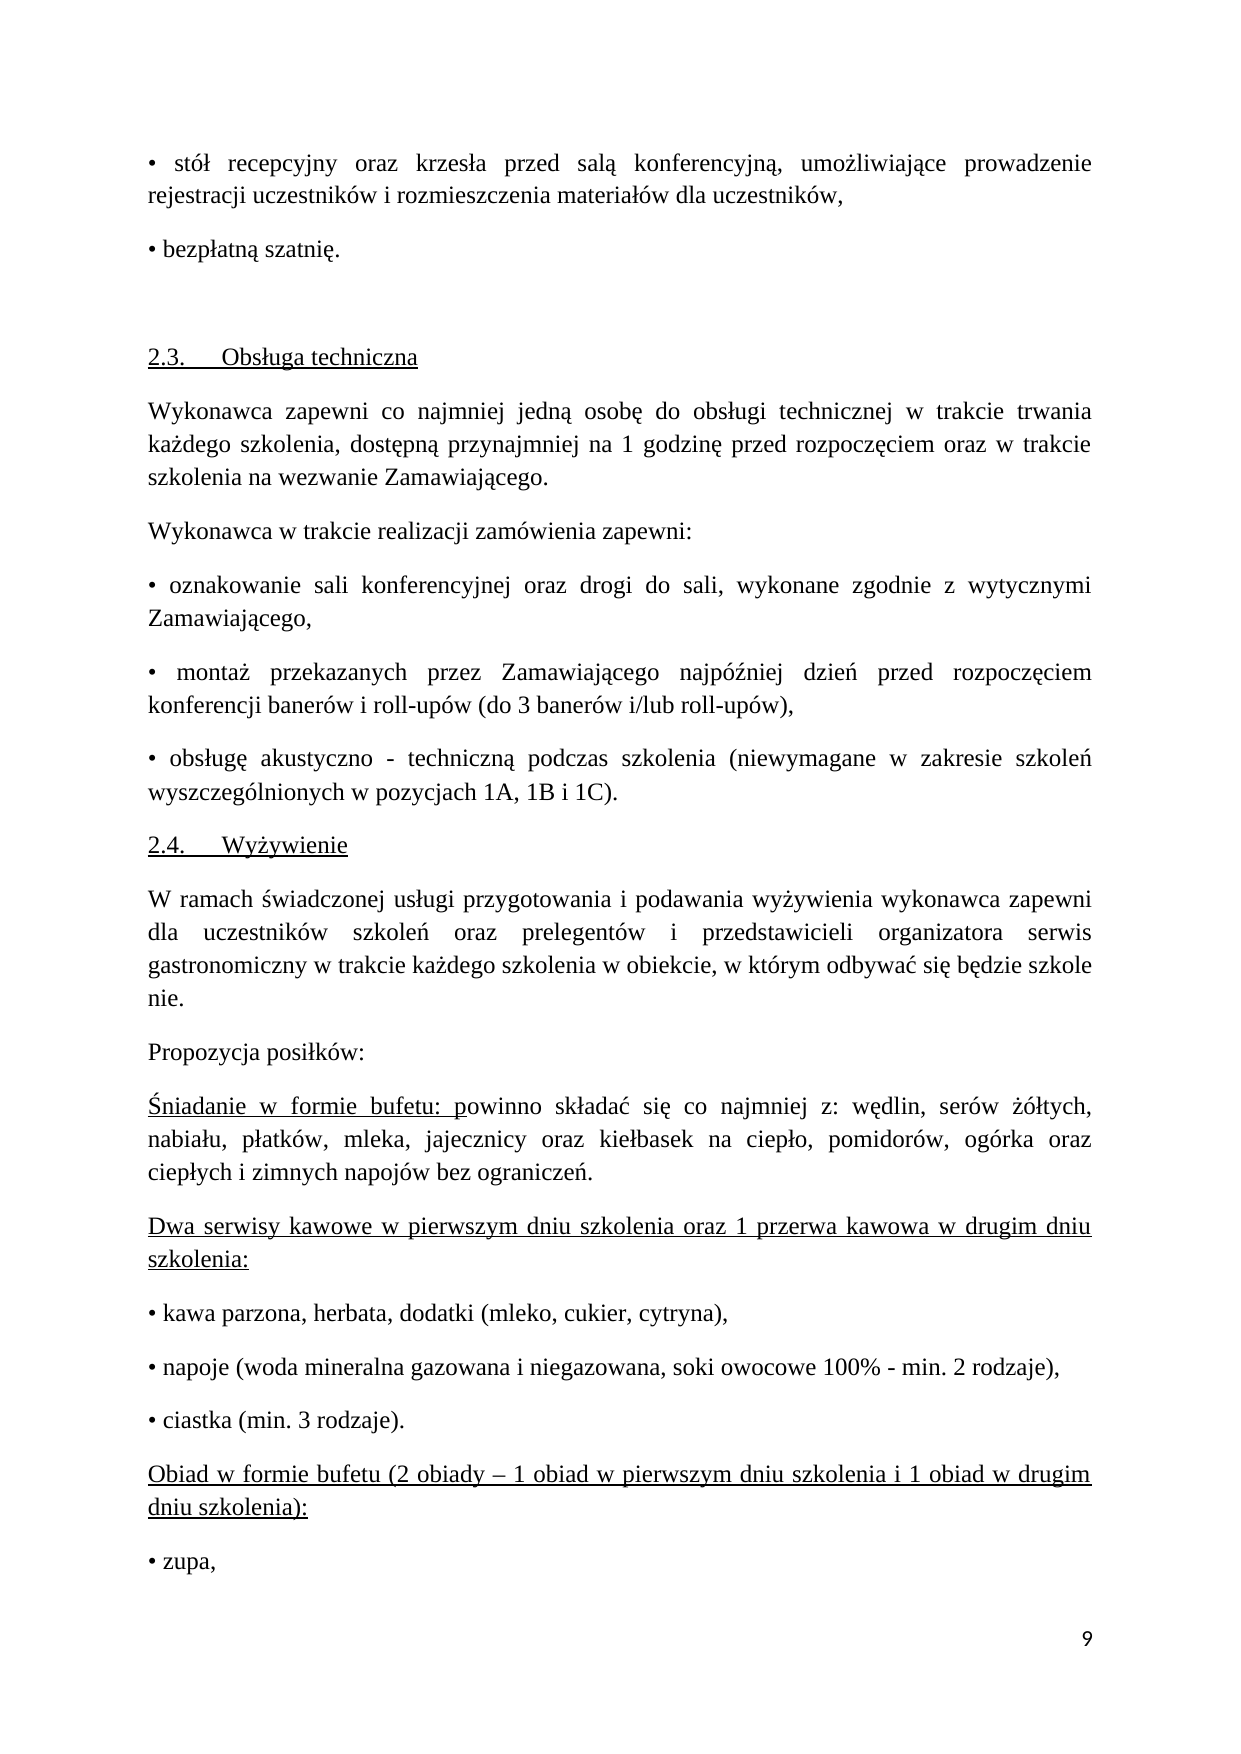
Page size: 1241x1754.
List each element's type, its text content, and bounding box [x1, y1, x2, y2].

text • oznakowanie sali konferencyjnej oraz drogi do sali, wykonane zgodnie z wytycznymi Zamawiającego, [148, 570, 1093, 632]
text Obiad w formie bufetu (2 obiady – 1 obiad w pierwszym dniu szkolenia i 1 obiad w drugim dniu szkolenia): [148, 1459, 1093, 1521]
text • kawa parzona, herbata, dodatki (mleko, cukier, cytryna), [148, 1298, 1093, 1327]
text • stół recepcyjny oraz krzesła przed salą konferencyjną, umożliwiające prowadzenie rejestracji uczestników i rozmieszczenia materiałów dla uczestników, [148, 148, 1093, 209]
text Dwa serwisy kawowe w pierwszym dniu szkolenia oraz 1 przerwa kawowa w drugim dniu szkolenia: [148, 1211, 1093, 1273]
text 2.3. Obsługa techniczna [148, 342, 1093, 371]
text • ciastka (min. 3 rodzaje). [148, 1406, 1093, 1434]
text • montaż przekazanych przez Zamawiającego najpóźniej dzień przed rozpoczęciem konferencji banerów i roll-upów (do 3 banerów i/lub roll-upów), [148, 657, 1093, 718]
text Wykonawca w trakcie realizacji zamówienia zapewni: [148, 516, 1093, 545]
text Wykonawca zapewni co najmniej jedną osobę do obsługi technicznej w trakcie trwania każdego szkolenia, dostępną przynajmniej na 1 godzinę przed rozpoczęciem oraz w trakcie szkolenia na wezwanie Zamawiającego. [148, 396, 1093, 491]
text Śniadanie w formie bufetu: powinno składać się co najmniej z: wędlin, serów żółtych, nabiału, płatków, mleka, jajecznicy oraz kiełbasek na ciepło, pomidorów, ogórka oraz ciepłych i zimnych napojów bez ograniczeń. [148, 1091, 1093, 1186]
text • napoje (woda mineralna gazowana i niegazowana, soki owocowe 100% - min. 2 rodzaje), [148, 1352, 1093, 1380]
text • zupa, [148, 1546, 1093, 1575]
text • bezpłatną szatnię. [148, 234, 1093, 263]
text 2.4. Wyżywienie [148, 830, 1093, 859]
text • obsługę akustyczno - techniczną podczas szkolenia (niewymagane w zakresie szkoleń wyszczególnionych w pozycjach 1A, 1B i 1C). [148, 743, 1093, 805]
text W ramach świadczonej usługi przygotowania i podawania wyżywienia wykonawca zapewni dla uczestników szkoleń oraz prelegentów i przedstawicieli organizatora serwis gastronomiczny w trakcie każdego szkolenia w obiekcie, w którym odbywać się będzie szkole nie. [148, 884, 1093, 1012]
text Propozycja posiłków: [148, 1037, 1093, 1066]
